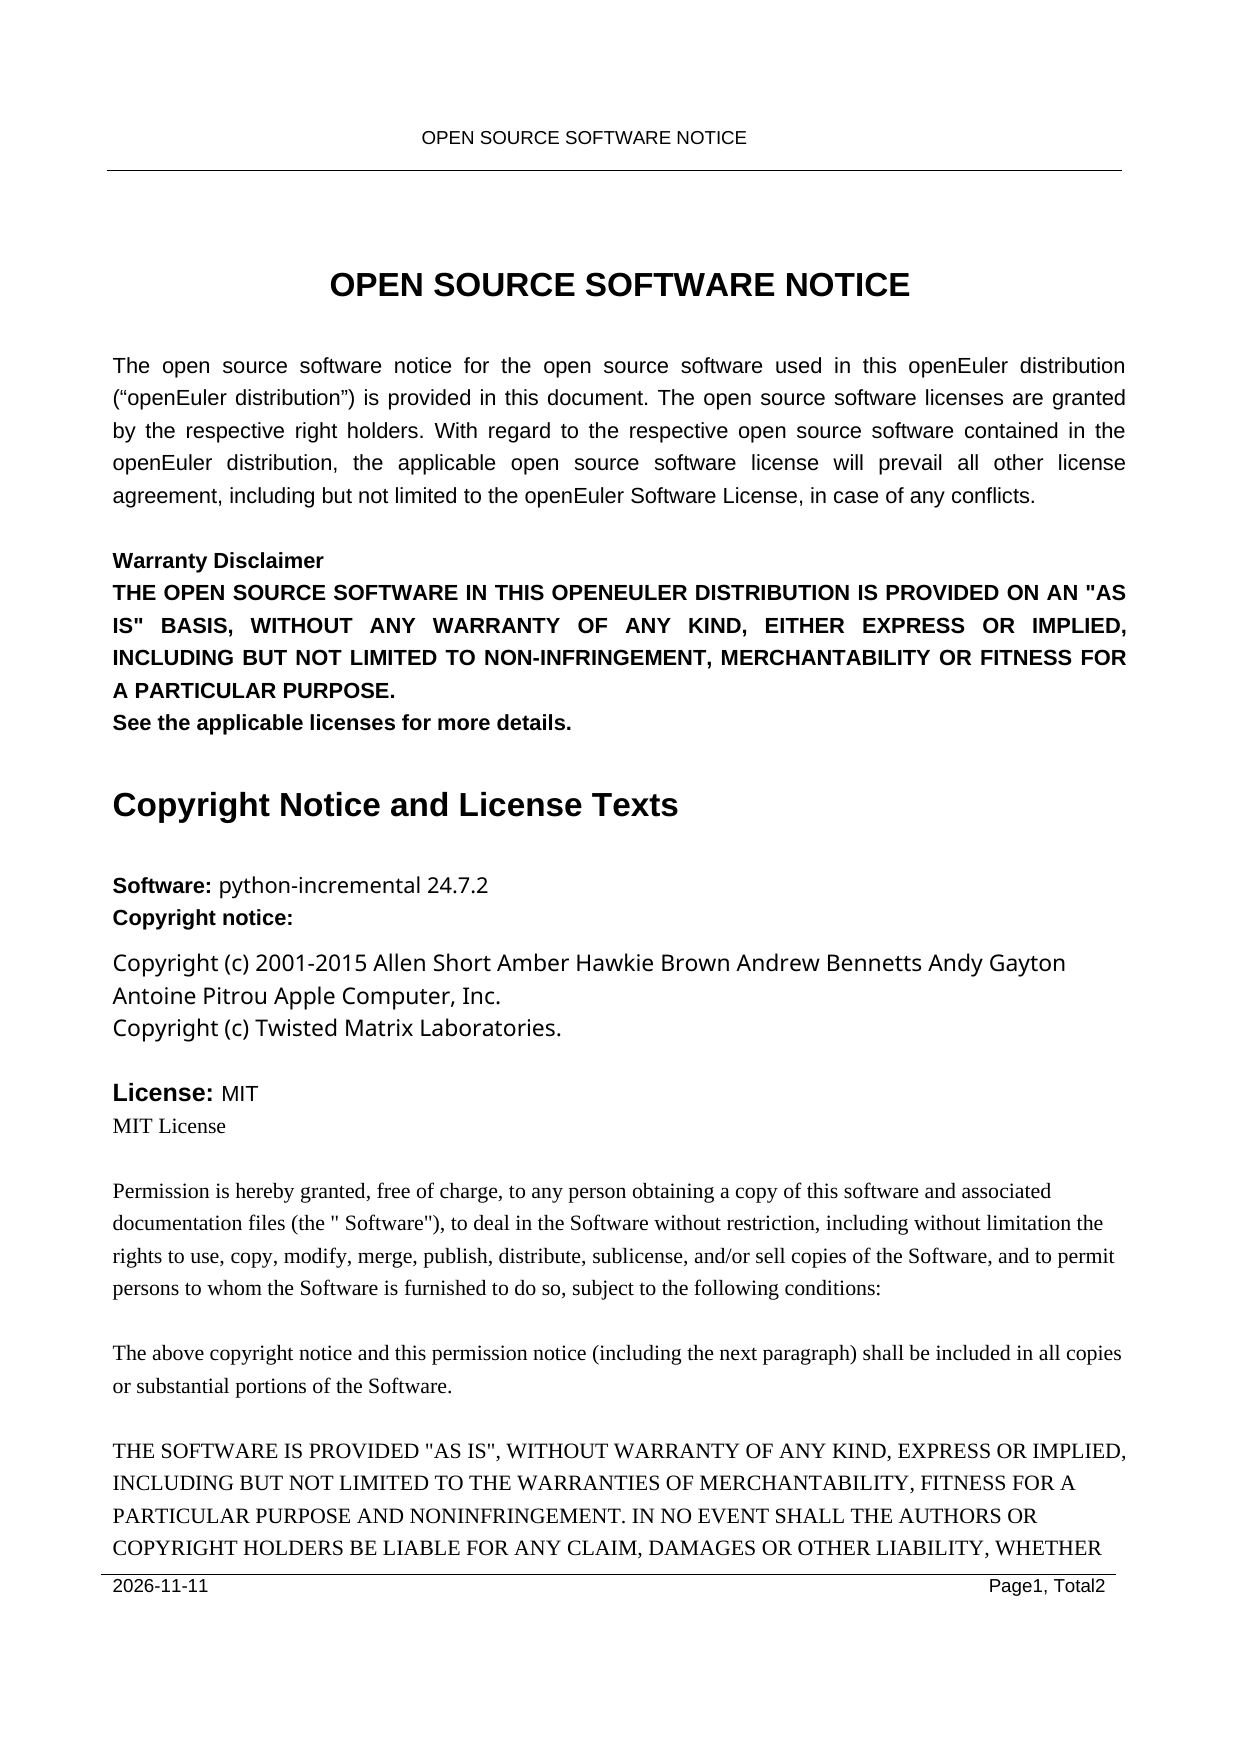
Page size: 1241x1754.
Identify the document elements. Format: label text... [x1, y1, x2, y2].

text License: MIT [112, 1077, 1128, 1109]
text Copyright notice: [112, 901, 1128, 934]
title Software: python-incremental 24.7.2 [112, 869, 1128, 901]
text Copyright Notice and License Texts [112, 771, 1128, 836]
text Warranty Disclaimer [112, 544, 1128, 576]
text OPEN SOURCE SOFTWARE NOTICE [112, 251, 1128, 316]
text Copyright (c) 2001-2015 Allen Short Amber Hawkie Brown Andrew Bennetts Andy Gayton Antoine Pitrou Apple Computer, Inc. Copyright (c) Twisted Matrix Laboratories. [112, 947, 1128, 1077]
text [112, 1109, 1128, 1564]
text The open source software notice for the open source software used in this openEuler distribution (“openEuler distribution”) is provided in this document. The open source software licenses are granted by the respective right holders. With regard to the respective open source software contained in the openEuler distribution, the applicable open source software license will prevail all other license agreement, including but not limited to the openEuler Software License, in case of any conflicts. [112, 349, 1128, 511]
text THE OPEN SOURCE SOFTWARE IN THIS OPENEULER DISTRIBUTION IS PROVIDED ON AN "AS IS" BASIS, WITHOUT ANY WARRANTY OF ANY KIND, EITHER EXPRESS OR IMPLIED, INCLUDING BUT NOT LIMITED TO NON-INFRINGEMENT, MERCHANTABILITY OR FITNESS FOR A PARTICULAR PURPOSE. See the applicable licenses for more details. [112, 576, 1128, 739]
